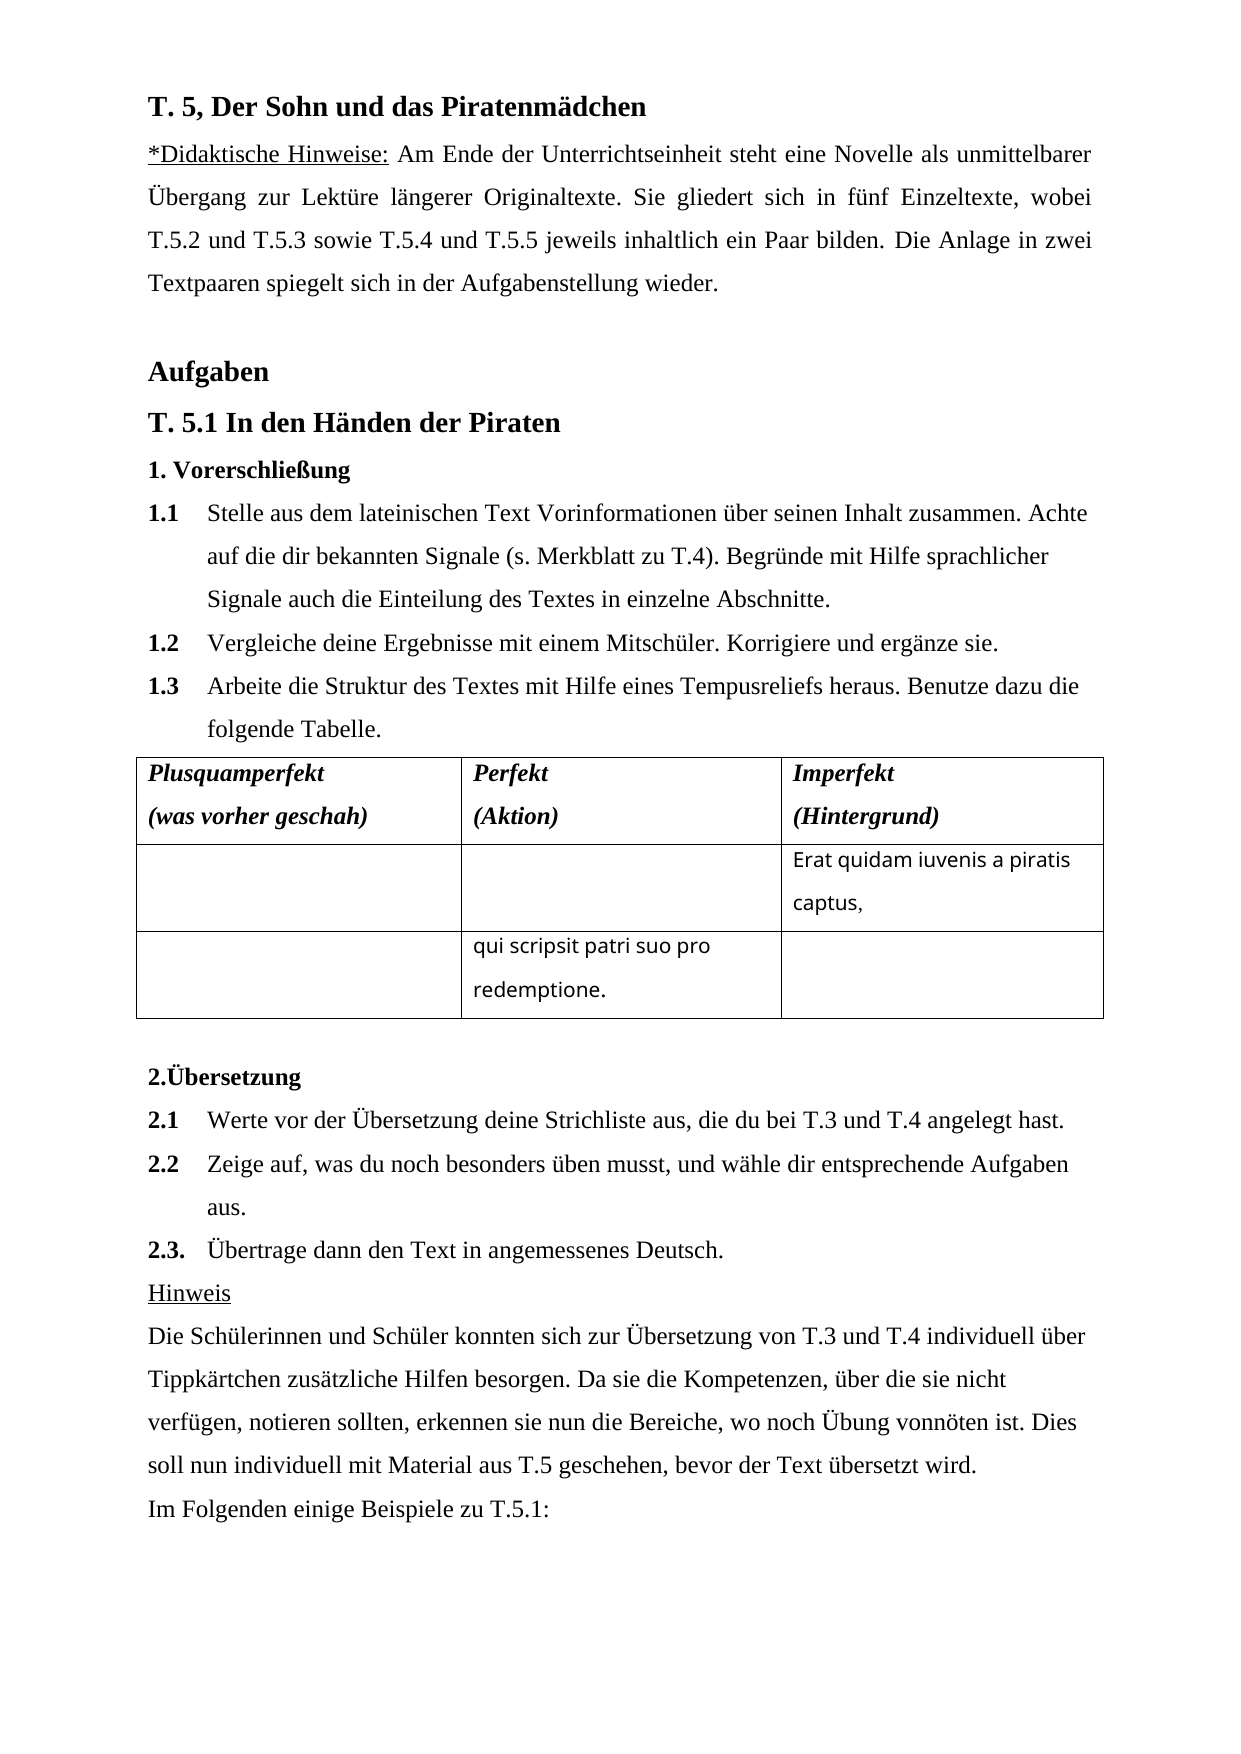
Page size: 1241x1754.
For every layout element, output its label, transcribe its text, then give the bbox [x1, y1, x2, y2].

table_cell [137, 932, 461, 1018]
text 2.1 Werte vor der Übersetzung deine Strichliste aus, die du bei T.3 und T.4 angelegt hast. [148, 1106, 1092, 1134]
text 1.3 Arbeite die Struktur des Textes mit Hilfe eines Tempusreliefs heraus. Benutze dazu die [148, 671, 1092, 699]
text Die Schülerinnen und Schüler konnten sich zur Übersetzung von T.3 und T.4 individuell über Tippkärtchen zusätzliche Hilfen besorgen. Da sie die Kompetenzen, über die sie nicht verfügen, notieren sollten, erkennen sie nun die Bereiche, wo noch Übung vonnöten ist. Dies soll nun individuell mit Material aus T.5 geschehen, bevor der Text übersetzt wird. [148, 1321, 1092, 1479]
text 2.2 Zeige auf, was du noch besonders üben musst, und wähle dir entsprechende Aufgaben [148, 1149, 1092, 1177]
text 2.3. Übertrage dann den Text in angemessenes Deutsch. [148, 1235, 1092, 1264]
table_cell [782, 932, 1103, 1018]
text 1. Vorerschließung [148, 455, 1092, 484]
text 1.2 Vergleiche deine Ergebnisse mit einem Mitschüler. Korrigiere und ergänze sie. [148, 628, 1092, 656]
text T. 5, Der Sohn und das Piratenmädchen [148, 89, 1092, 122]
table_cell Erat quidam iuvenis a piratis captus, [782, 845, 1103, 931]
table_header Imperfekt (Hintergrund) [782, 758, 1103, 844]
text folgende Tabelle. [148, 714, 1092, 743]
table_header Perfekt (Aktion) [462, 758, 781, 844]
text *Didaktische Hinweise: Am Ende der Unterrichtseinheit steht eine Novelle als unmittelbarer Übergang zur Lektüre längerer Originaltexte. Sie gliedert sich in fünf Einzeltexte, wobei T.5.2 und T.5.3 sowie T.5.4 und T.5.5 jeweils inhaltlich ein Paar bilden. Die Anlage in zwei Textpaaren spiegelt sich in der Aufgabenstellung wieder. [148, 139, 1092, 297]
text 1.1 Stelle aus dem lateinischen Text Vorinformationen über seinen Inhalt zusammen. Achte [148, 498, 1092, 527]
text Hinweis [148, 1278, 1092, 1307]
text aus. [148, 1192, 1092, 1221]
text Im Folgenden einige Beispiele zu T.5.1: [148, 1494, 1092, 1522]
table_header Plusquamperfekt (was vorher geschah) [137, 758, 461, 844]
table_cell qui scripsit patri suo pro redemptione. [462, 932, 781, 1018]
text 2.Übersetzung [148, 1062, 1092, 1091]
text Signale auch die Einteilung des Textes in einzelne Abschnitte. [148, 584, 1092, 613]
table_cell [462, 845, 781, 931]
text T. 5.1 In den Händen der Piraten [148, 405, 1092, 438]
text auf die dir bekannten Signale (s. Merkblatt zu T.4). Begründe mit Hilfe sprachlicher [148, 541, 1092, 570]
table_cell [137, 845, 461, 931]
text Aufgaben [148, 354, 1092, 388]
